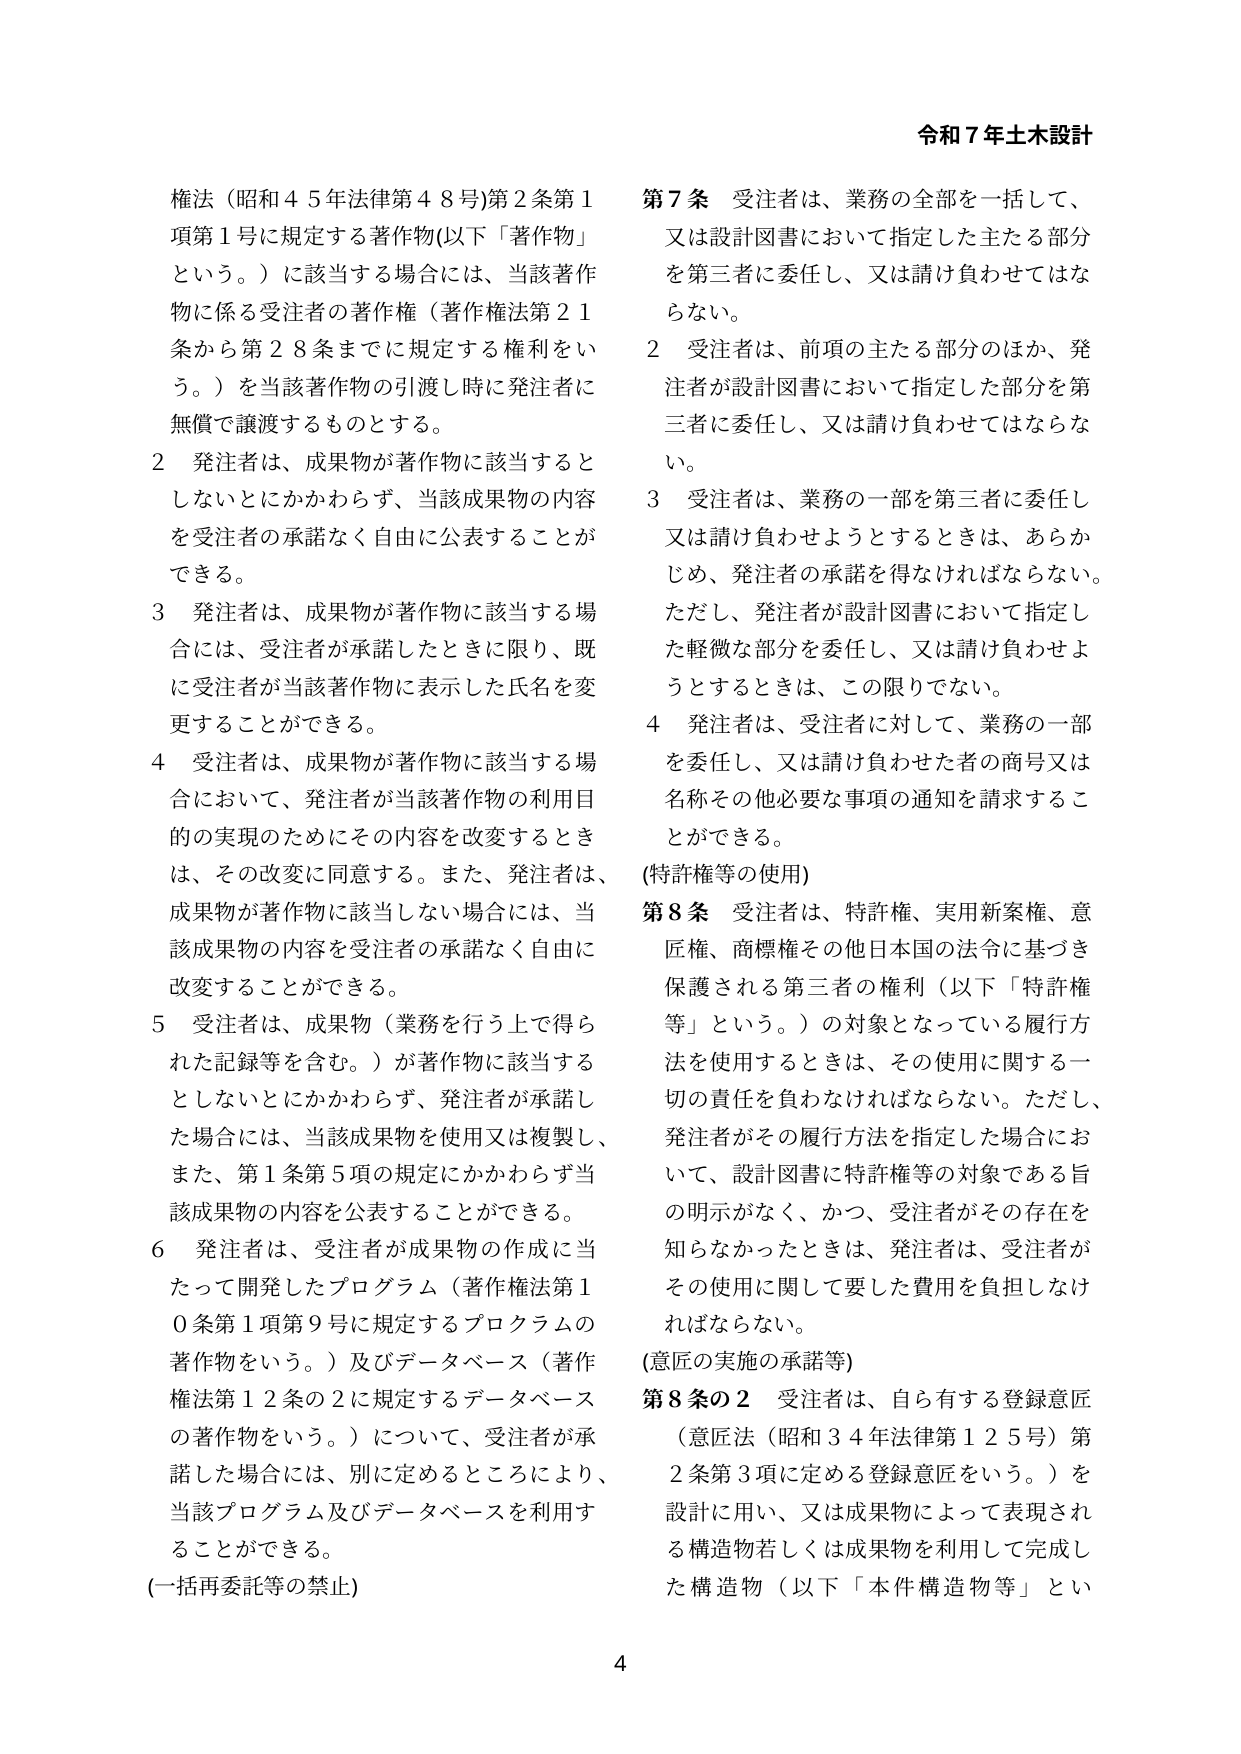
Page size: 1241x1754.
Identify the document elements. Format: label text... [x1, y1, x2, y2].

text ３ 発注者は、成果物が著作物に該当する場合には、受注者が承諾したときに限り、既に受注者が当該著作物に表示した氏名を変更することができる。 [148, 592, 598, 742]
text (一括再委託等の禁止) [148, 1567, 598, 1604]
text 第８条 受注者は、特許権、実用新案権、意匠権、商標権その他日本国の法令に基づき保護される第三者の権利（以下「特許権等」という。）の対象となっている履行方法を使用するときは、その使用に関する一切の責任を負わなければならない。ただし、発注者がその履行方法を指定した場合において、設計図書に特許権等の対象である旨の明示がなく、かつ、受注者がその存在を知らなかったときは、発注者は、受注者がその使用に関して要した費用を負担しなければならない。 [642, 892, 1092, 1342]
text ３ 受注者は、業務の一部を第三者に委任し、又は請け負わせようとするときは、あらかじめ、発注者の承諾を得なければならない。ただし、発注者が設計図書において指定した軽微な部分を委任し、又は請け負わせようとするときは、この限りでない。 [642, 479, 1092, 704]
text 第７条 受注者は、業務の全部を一括して、又は設計図書において指定した主たる部分を第三者に委任し、又は請け負わせてはならない。 [642, 179, 1092, 329]
text ５ 受注者は、成果物（業務を行う上で得られた記録等を含む。）が著作物に該当するとしないとにかかわらず、発注者が承諾した場合には、当該成果物を使用又は複製し、また、第１条第５項の規定にかかわらず当該成果物の内容を公表することができる。 [148, 1004, 598, 1229]
text (特許権等の使用) [642, 854, 1092, 892]
text (意匠の実施の承諾等) [642, 1342, 1092, 1379]
text ４ 発注者は、受注者に対して、業務の一部を委任し、又は請け負わせた者の商号又は名称その他必要な事項の通知を請求することができる。 [642, 704, 1092, 854]
text ４ 受注者は、成果物が著作物に該当する場合において、発注者が当該著作物の利用目的の実現のためにその内容を改変するときは、その改変に同意する。また、発注者は、成果物が著作物に該当しない場合には、当該成果物の内容を受注者の承諾なく自由に改変することができる。 [148, 742, 598, 1004]
text ２ 発注者は、成果物が著作物に該当するとしないとにかかわらず、当該成果物の内容を受注者の承諾なく自由に公表することができる。 [148, 442, 598, 592]
text ２ 受注者は、前項の主たる部分のほか、発注者が設計図書において指定した部分を第三者に委任し、又は請け負わせてはならない。 [642, 329, 1092, 479]
text ６ 発注者は、受注者が成果物の作成に当たって開発したプログラム（著作権法第１０条第１項第９号に規定するプロクラムの著作物をいう。）及びデータベース（著作権法第１２条の２に規定するデータベースの著作物をいう。）について、受注者が承諾した場合には、別に定めるところにより、当該プログラム及びデータベースを利用することができる。 [148, 1229, 598, 1567]
